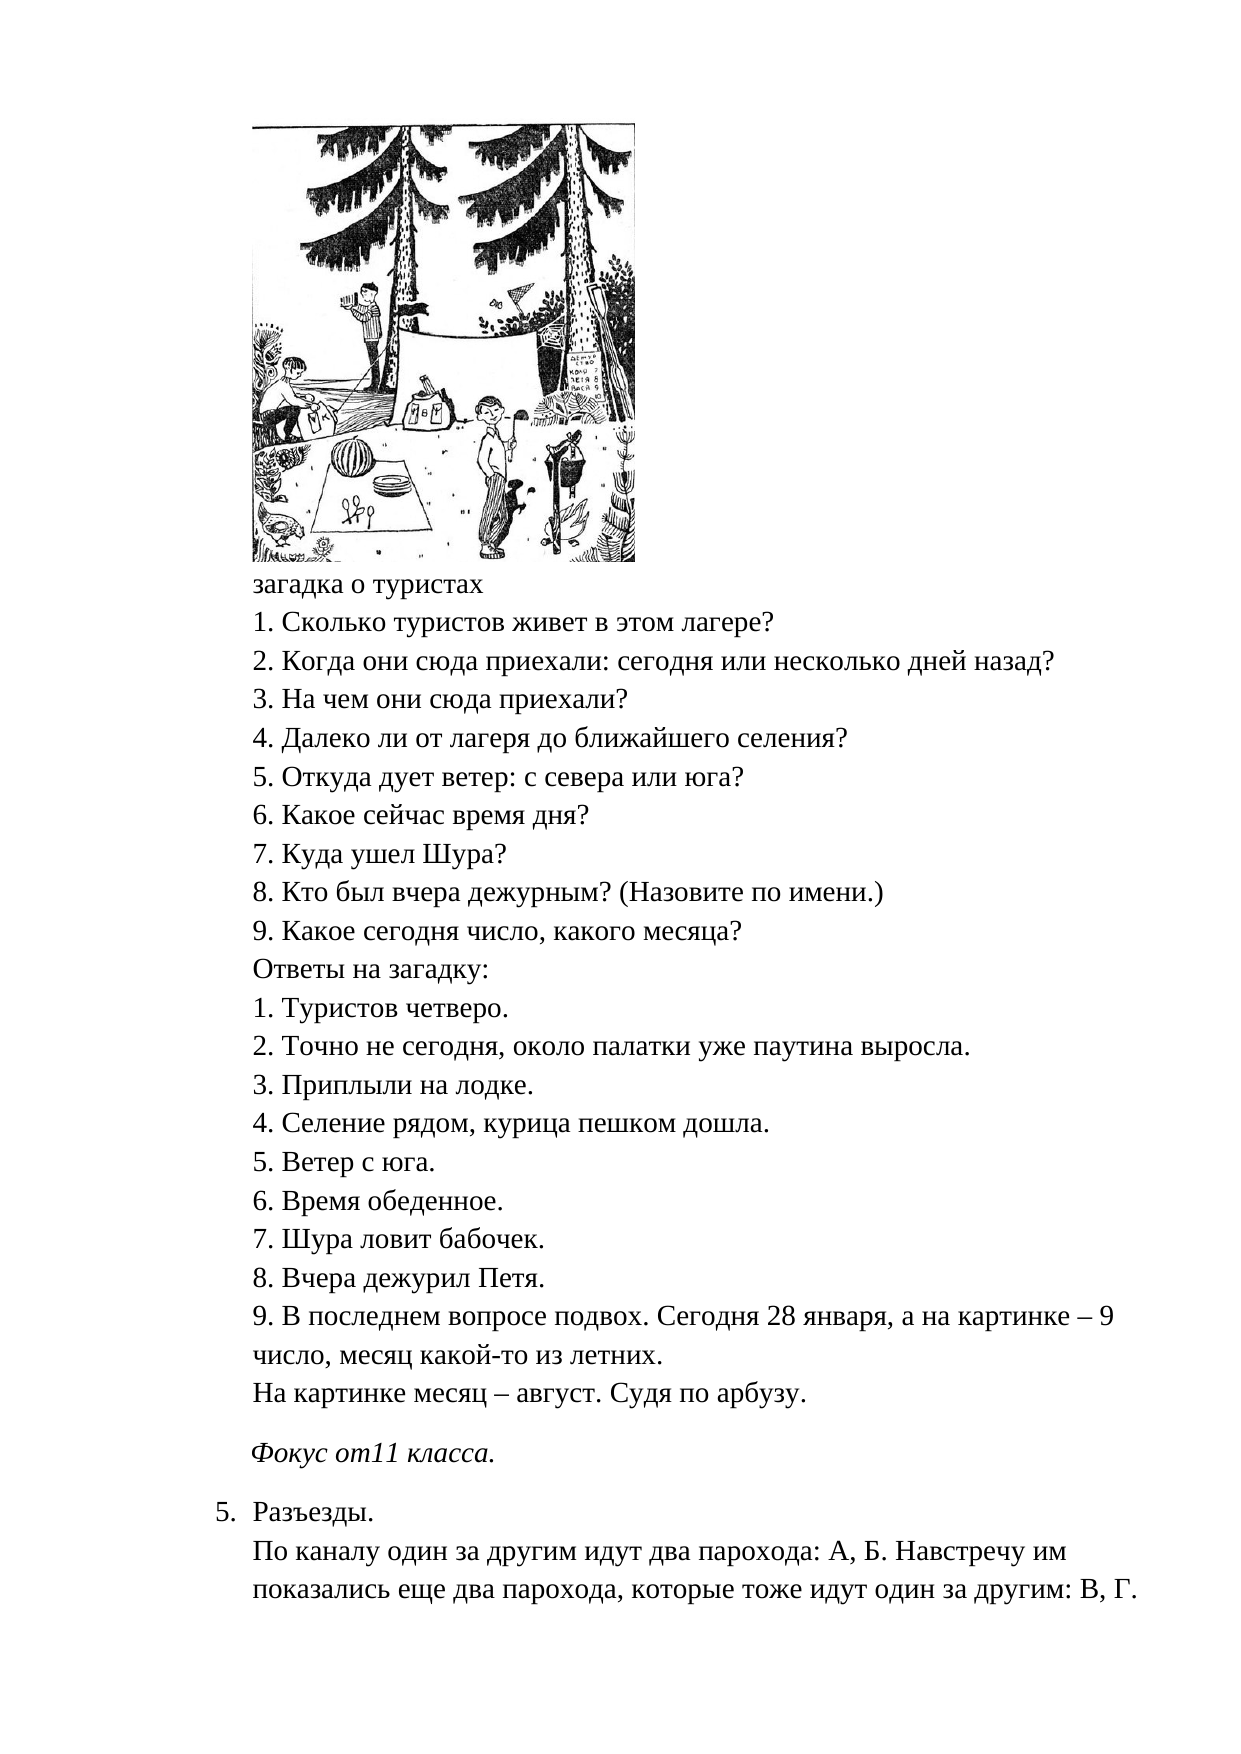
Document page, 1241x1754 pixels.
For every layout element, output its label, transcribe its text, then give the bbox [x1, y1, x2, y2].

list 1. Сколько туристов живет в этом лагере? [252, 604, 1152, 638]
list 9. В последнем вопросе подвох. Сегодня 28 января, а на картинке – 9 число, месяц какой-то из летних. [252, 1298, 1152, 1370]
picture [252, 118, 635, 562]
text Фокус от11 класса. [177, 1435, 1152, 1468]
list 5. Откуда дует ветер: с севера или юга? [252, 759, 1152, 792]
list Разъезды. [215, 1494, 1152, 1528]
list загадка о туристах [252, 566, 1152, 599]
list 8. Кто был вчера дежурным? (Назовите по имени.) [252, 874, 1152, 908]
list 4. Селение рядом, курица пешком дошла. [252, 1106, 1152, 1139]
list 2. Когда они сюда приехали: сегодня или несколько дней назад? [252, 643, 1152, 677]
list 8. Вчера дежурил Петя. [252, 1260, 1152, 1293]
list Ответы на загадку: [252, 951, 1152, 985]
list 6. Какое сейчас время дня? [252, 797, 1152, 831]
list 3. Приплыли на лодке. [252, 1067, 1152, 1101]
list 7. Шура ловит бабочек. [252, 1221, 1152, 1255]
list 9. Какое сегодня число, какого месяца? [252, 913, 1152, 946]
list 5. Ветер с юга. [252, 1144, 1152, 1178]
list 1. Туристов четверо. [252, 990, 1152, 1023]
list 2. Точно не сегодня, около палатки уже паутина выросла. [252, 1028, 1152, 1062]
list 6. Время обеденное. [252, 1183, 1152, 1216]
list 7. Куда ушел Шура? [252, 836, 1152, 869]
list На картинке месяц – август. Судя по арбузу. [252, 1375, 1152, 1409]
list 3. На чем они сюда приехали? [252, 682, 1152, 715]
list 4. Далеко ли от лагеря до ближайшего селения? [252, 720, 1152, 754]
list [252, 1533, 1152, 1605]
